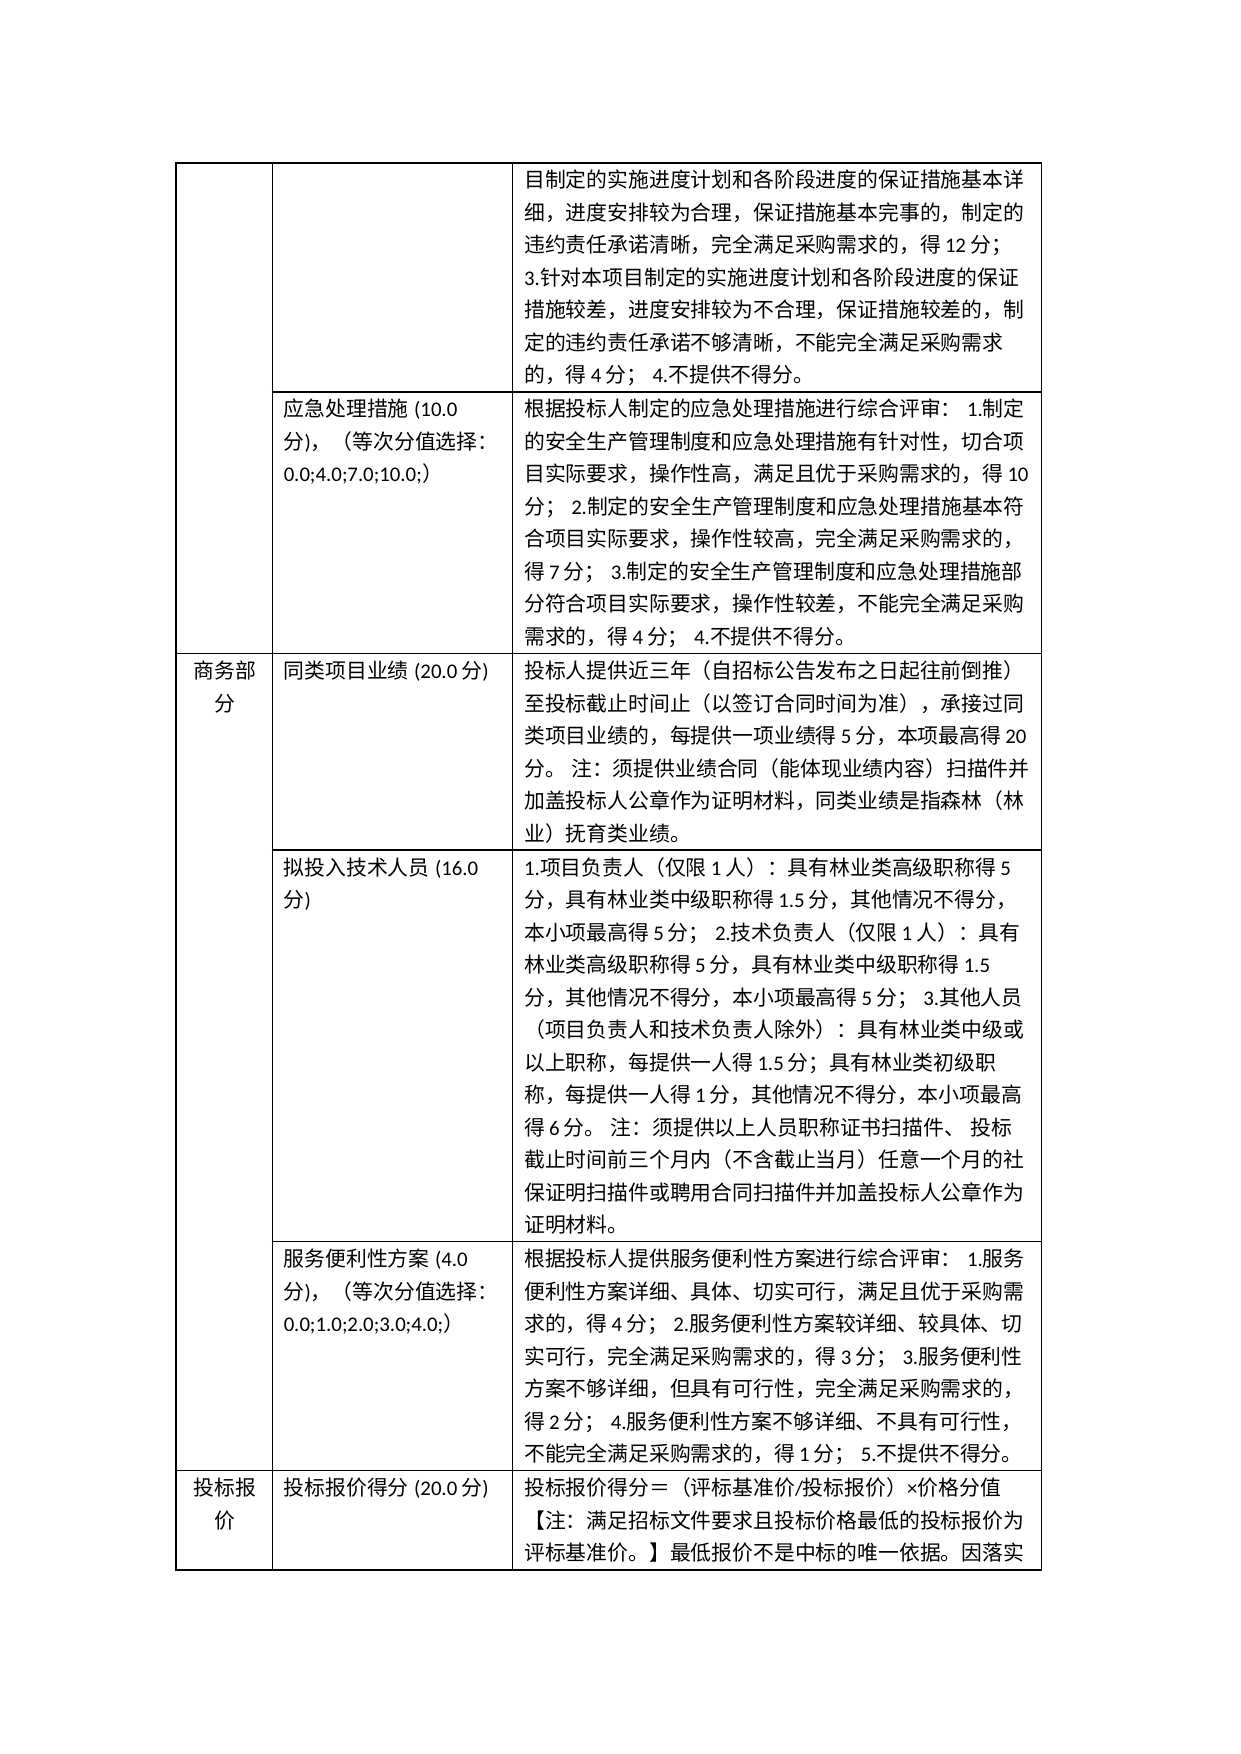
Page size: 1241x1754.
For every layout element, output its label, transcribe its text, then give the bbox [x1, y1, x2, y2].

table_cell 同类项目业绩 (20.0分) [273, 654, 512, 849]
table_cell 投标报价 [177, 1471, 272, 1569]
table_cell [513, 1471, 1041, 1569]
table_cell 应急处理措施 (10.0分)，（等次分值选择：0.0;4.0;7.0;10.0;） [273, 393, 512, 653]
table_cell 服务便利性方案 (4.0分)，（等次分值选择：0.0;1.0;2.0;3.0;4.0;） [273, 1242, 512, 1470]
table_cell 商务部分 [177, 654, 272, 1470]
table_cell 投标人提供近三年（自招标公告发布之日起往前倒推）至投标截止时间止（以签订合同时间为准），承接过同类项目业绩的，每提供一项业绩得5分，本项最高得20分。 注：须提供业绩合同（能体现业绩内容）扫描件并加盖投标人公章作为证明材料，同类业绩是指森林（林业）抚育类业绩。 [513, 654, 1041, 849]
table_cell 根据投标人提供服务便利性方案进行综合评审： 1.服务便利性方案详细、具体、切实可行，满足且优于采购需求的，得4分； 2.服务便利性方案较详细、较具体、切实可行，完全满足采购需求的，得3分； 3.服务便利性方案不够详细，但具有可行性，完全满足采购需求的，得2分； 4.服务便利性方案不够详细、不具有可行性，不能完全满足采购需求的，得1分； 5.不提供不得分。 [513, 1242, 1041, 1470]
table_cell 投标报价得分 (20.0分) [273, 1471, 512, 1569]
table_cell 1.项目负责人（仅限1人）：具有林业类高级职称得5分，具有林业类中级职称得1.5分，其他情况不得分，本小项最高得5分； 2.技术负责人（仅限1人）：具有林业类高级职称得5分，具有林业类中级职称得1.5分，其他情况不得分，本小项最高得5分； 3.其他人员（项目负责人和技术负责人除外）：具有林业类中级或以上职称，每提供一人得1.5分；具有林业类初级职称，每提供一人得1分，其他情况不得分，本小项最高得6分。 注：须提供以上人员职称证书扫描件、 投标截止时间前三个月内（不含截止当月）任意一个月的社保证明扫描件或聘用合同扫描件并加盖投标人公章作为证明材料。 [513, 851, 1041, 1241]
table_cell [273, 164, 512, 391]
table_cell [513, 164, 1041, 391]
table_cell 根据投标人制定的应急处理措施进行综合评审： 1.制定的安全生产管理制度和应急处理措施有针对性，切合项目实际要求，操作性高，满足且优于采购需求的，得10分； 2.制定的安全生产管理制度和应急处理措施基本符合项目实际要求，操作性较高，完全满足采购需求的，得7分； 3.制定的安全生产管理制度和应急处理措施部分符合项目实际要求，操作性较差，不能完全满足采购需求的，得4分； 4.不提供不得分。 [513, 393, 1041, 653]
table_cell 拟投入技术人员 (16.0分) [273, 851, 512, 1241]
